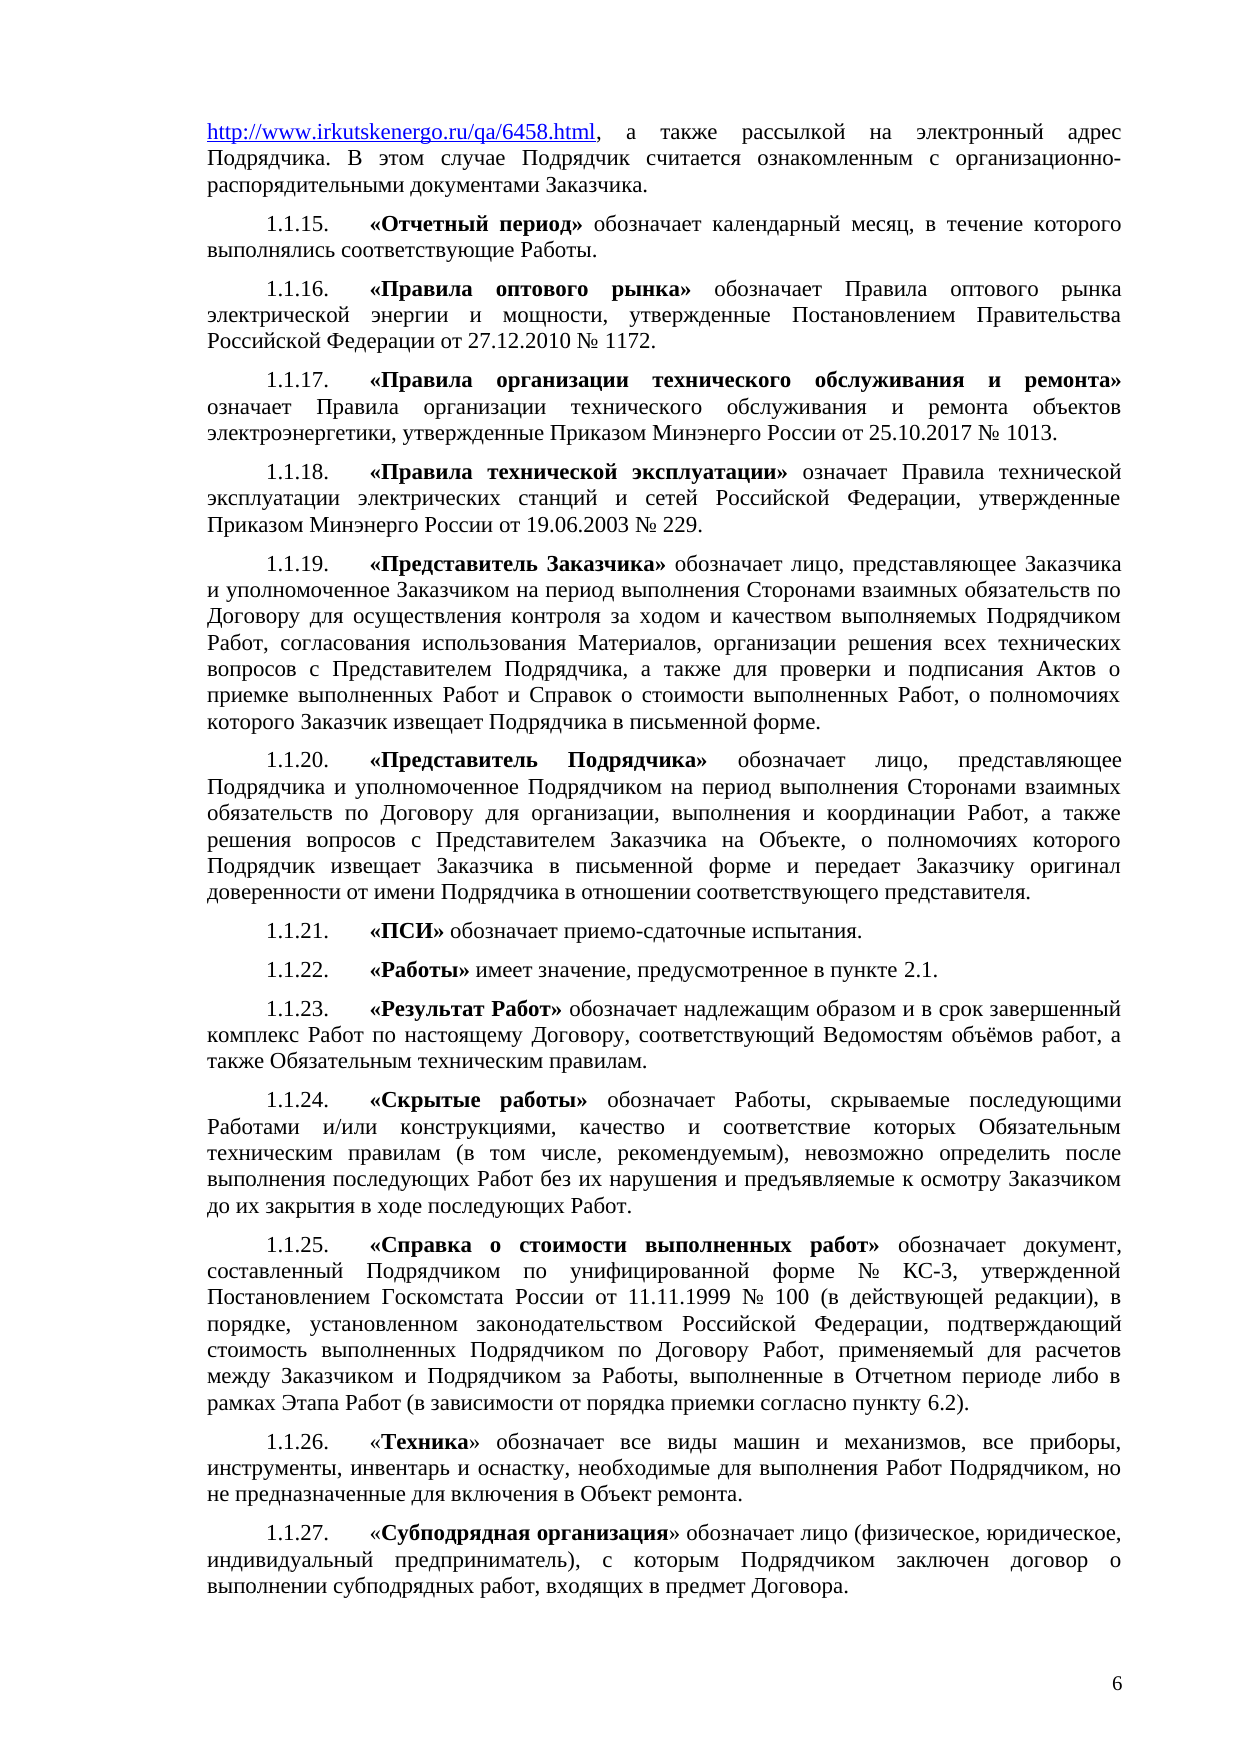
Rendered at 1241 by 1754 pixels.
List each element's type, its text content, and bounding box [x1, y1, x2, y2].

text «Отчетный период» обозначает календарный месяц, в течение которого выполнялись соответствующие Работы. [207, 210, 1122, 262]
text «Субподрядная организация» обозначает лицо (физическое, юридическое, индивидуальный предприниматель), с которым Подрядчиком заключен договор о выполнении субподрядных работ, входящих в предмет Договора. [207, 1519, 1122, 1598]
text «Представитель Заказчика» обозначает лицо, представляющее Заказчика и уполномоченное Заказчиком на период выполнения Сторонами взаимных обязательств по Договору для осуществления контроля за ходом и качеством выполняемых Подрядчиком Работ, согласования использования Материалов, организации решения всех технических вопросов с Представителем Подрядчика, а также для проверки и подписания Актов о приемке выполненных Работ и Справок о стоимости выполненных Работ, о полномочиях которого Заказчик извещает Подрядчика в письменной форме. [207, 549, 1122, 734]
text «Результат Работ» обозначает надлежащим образом и в срок завершенный комплекс Работ по настоящему Договору, соответствующий Ведомостям объёмов работ, а также Обязательным техническим правилам. [207, 995, 1122, 1074]
text «Работы» имеет значение, предусмотренное в пункте 2.1. [207, 956, 1122, 982]
text «Техника» обозначает все виды машин и механизмов, все приборы, инструменты, инвентарь и оснастку, необходимые для выполнения Работ Подрядчиком, но не предназначенные для включения в Объект ремонта. [207, 1428, 1122, 1507]
text «Представитель Подрядчика» обозначает лицо, представляющее Подрядчика и уполномоченное Подрядчиком на период выполнения Сторонами взаимных обязательств по Договору для организации, выполнения и координации Работ, а также решения вопросов с Представителем Заказчика на Объекте, о полномочиях которого Подрядчик извещает Заказчика в письменной форме и передает Заказчику оригинал доверенности от имени Подрядчика в отношении соответствующего представителя. [207, 747, 1122, 905]
text «Справка о стоимости выполненных работ» обозначает документ, составленный Подрядчиком по унифицированной форме № КС-3, утвержденной Постановлением Госкомстата России от 11.11.1999 № 100 (в действующей редакции), в порядке, установленном законодательством Российской Федерации, подтверждающий стоимость выполненных Подрядчиком по Договору Работ, применяемый для расчетов между Заказчиком и Подрядчиком за Работы, выполненные в Отчетном периоде либо в рамках Этапа Работ (в зависимости от порядка приемки согласно пункту 20.2). [207, 1231, 1122, 1415]
text «Скрытые работы» обозначает Работы, скрываемые последующими Работами и/или конструкциями, качество и соответствие которых Обязательным техническим правилам (в том числе, рекомендуемым), невозможно определить после выполнения последующих Работ без их нарушения и предъявляемые к осмотру Заказчиком до их закрытия в ходе последующих Работ. [207, 1086, 1122, 1218]
text «Правила оптового рынка» обозначает Правила оптового рынка электрической энергии и мощности, утвержденные Постановлением Правительства Российской Федерации от 27.12.2010 № 1172. [207, 275, 1122, 354]
text «ПСИ» обозначает приемо-сдаточные испытания. [207, 917, 1122, 943]
text «Правила технической эксплуатации» означает Правила технической эксплуатации электрических станций и сетей Российской Федерации, утвержденные Приказом Минэнерго России от 19.06.2003 № 229. [207, 458, 1122, 537]
text «Правила организации технического обслуживания и ремонта» означает Правила организации технического обслуживания и ремонта объектов электроэнергетики, утвержденные Приказом Минэнерго России от 25.10.2017 № 1013. [207, 366, 1122, 446]
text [207, 118, 1122, 197]
